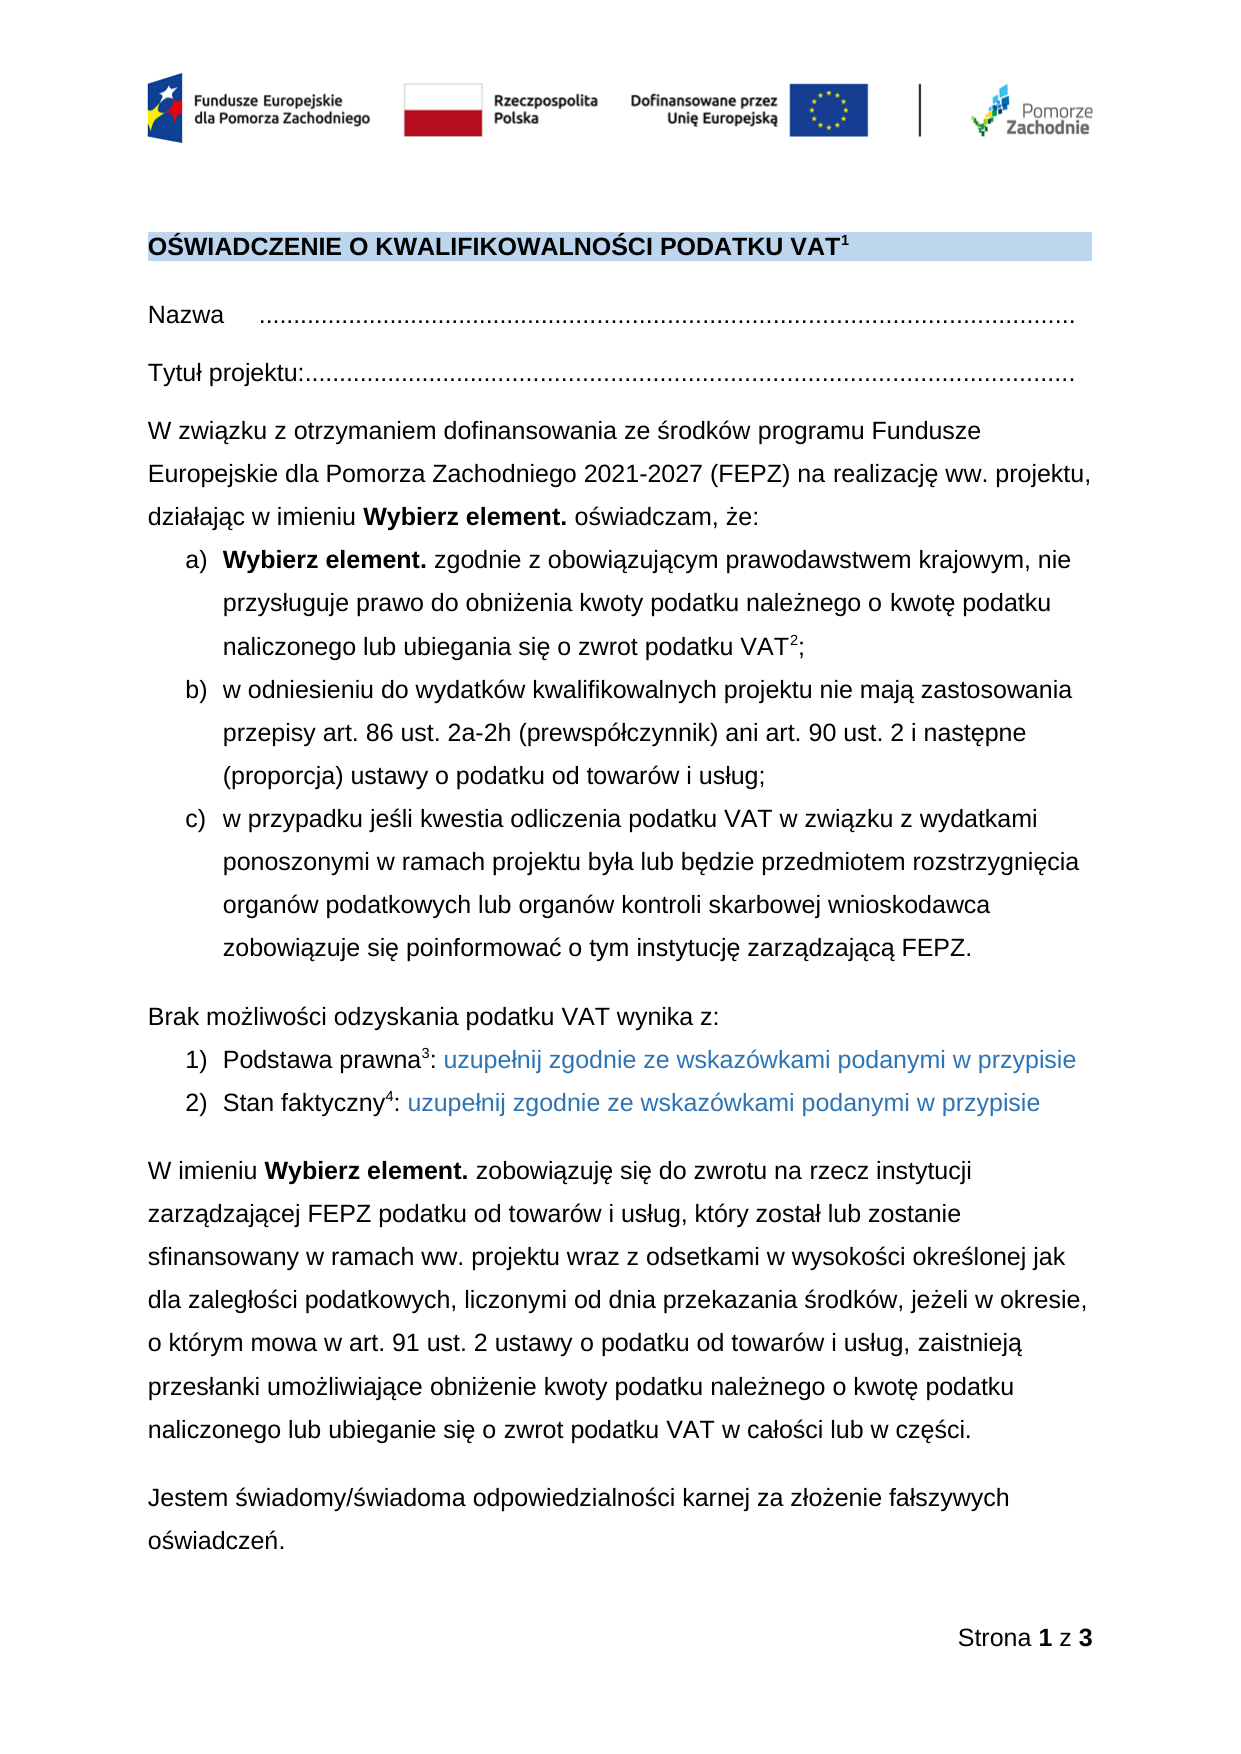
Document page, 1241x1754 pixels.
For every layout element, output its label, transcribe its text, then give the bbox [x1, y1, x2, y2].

text Brak możliwości odzyskania podatku VAT wynika z: [148, 1002, 1092, 1030]
text W imieniu zobowiązuję się do zwrotu na rzecz instytucji zarządzającej FEPZ podatku od towarów i usług, który został lub zostanie sfinansowany w ramach ww. projektu wraz z odsetkami w wysokości określonej jak dla zaległości podatkowych, liczonymi od dnia przekazania środków, jeżeli w okresie, o którym mowa w art. 91 ust. 2 ustawy o podatku od towarów i usług, zaistnieją przesłanki umożliwiające obniżenie kwoty podatku należnego o kwotę podatku naliczonego lub ubieganie się o zwrot podatku VAT w całości lub w części. [148, 1156, 1092, 1443]
picture [147, 73, 1093, 143]
list w przypadku jeśli kwestia odliczenia podatku VAT w związku z wydatkami ponoszonymi w ramach projektu była lub będzie przedmiotem rozstrzygnięcia organów podatkowych lub organów kontroli skarbowej wnioskodawca zobowiązuje się poinformować o tym instytucję zarządzającą FEPZ. [185, 804, 1092, 962]
text Tytuł projektu: [148, 358, 1092, 387]
text Jestem świadomy/świadoma odpowiedzialności karnej za złożenie fałszywych oświadczeń. [148, 1483, 1092, 1555]
text Nazwa [148, 300, 1092, 329]
text W związku z otrzymaniem dofinansowania ze środków programu Fundusze Europejskie dla Pomorza Zachodniego 2021-2027 (FEPZ) na realizację ww. projektu, działając w imieniu oświadczam, że: [148, 416, 1092, 531]
list zgodnie z obowiązującym prawodawstwem krajowym, nie przysługuje prawo do obniżenia kwoty podatku należnego o kwotę podatku naliczonego lub ubiegania się o zwrot podatku VAT; [185, 545, 1092, 660]
list Stan faktyczny: [185, 1088, 1092, 1117]
text OŚWIADCZENIE O KWALIFIKOWALNOŚCI PODATKU VAT [148, 232, 1092, 261]
list w odniesieniu do wydatków kwalifikowalnych projektu nie mają zastosowania przepisy art. 86 ust. 2a-2h (prewspółczynnik) ani art. 90 ust. 2 i następne (proporcja) ustawy o podatku od towarów i usług; [185, 675, 1092, 790]
list Podstawa prawna: [185, 1045, 1092, 1073]
